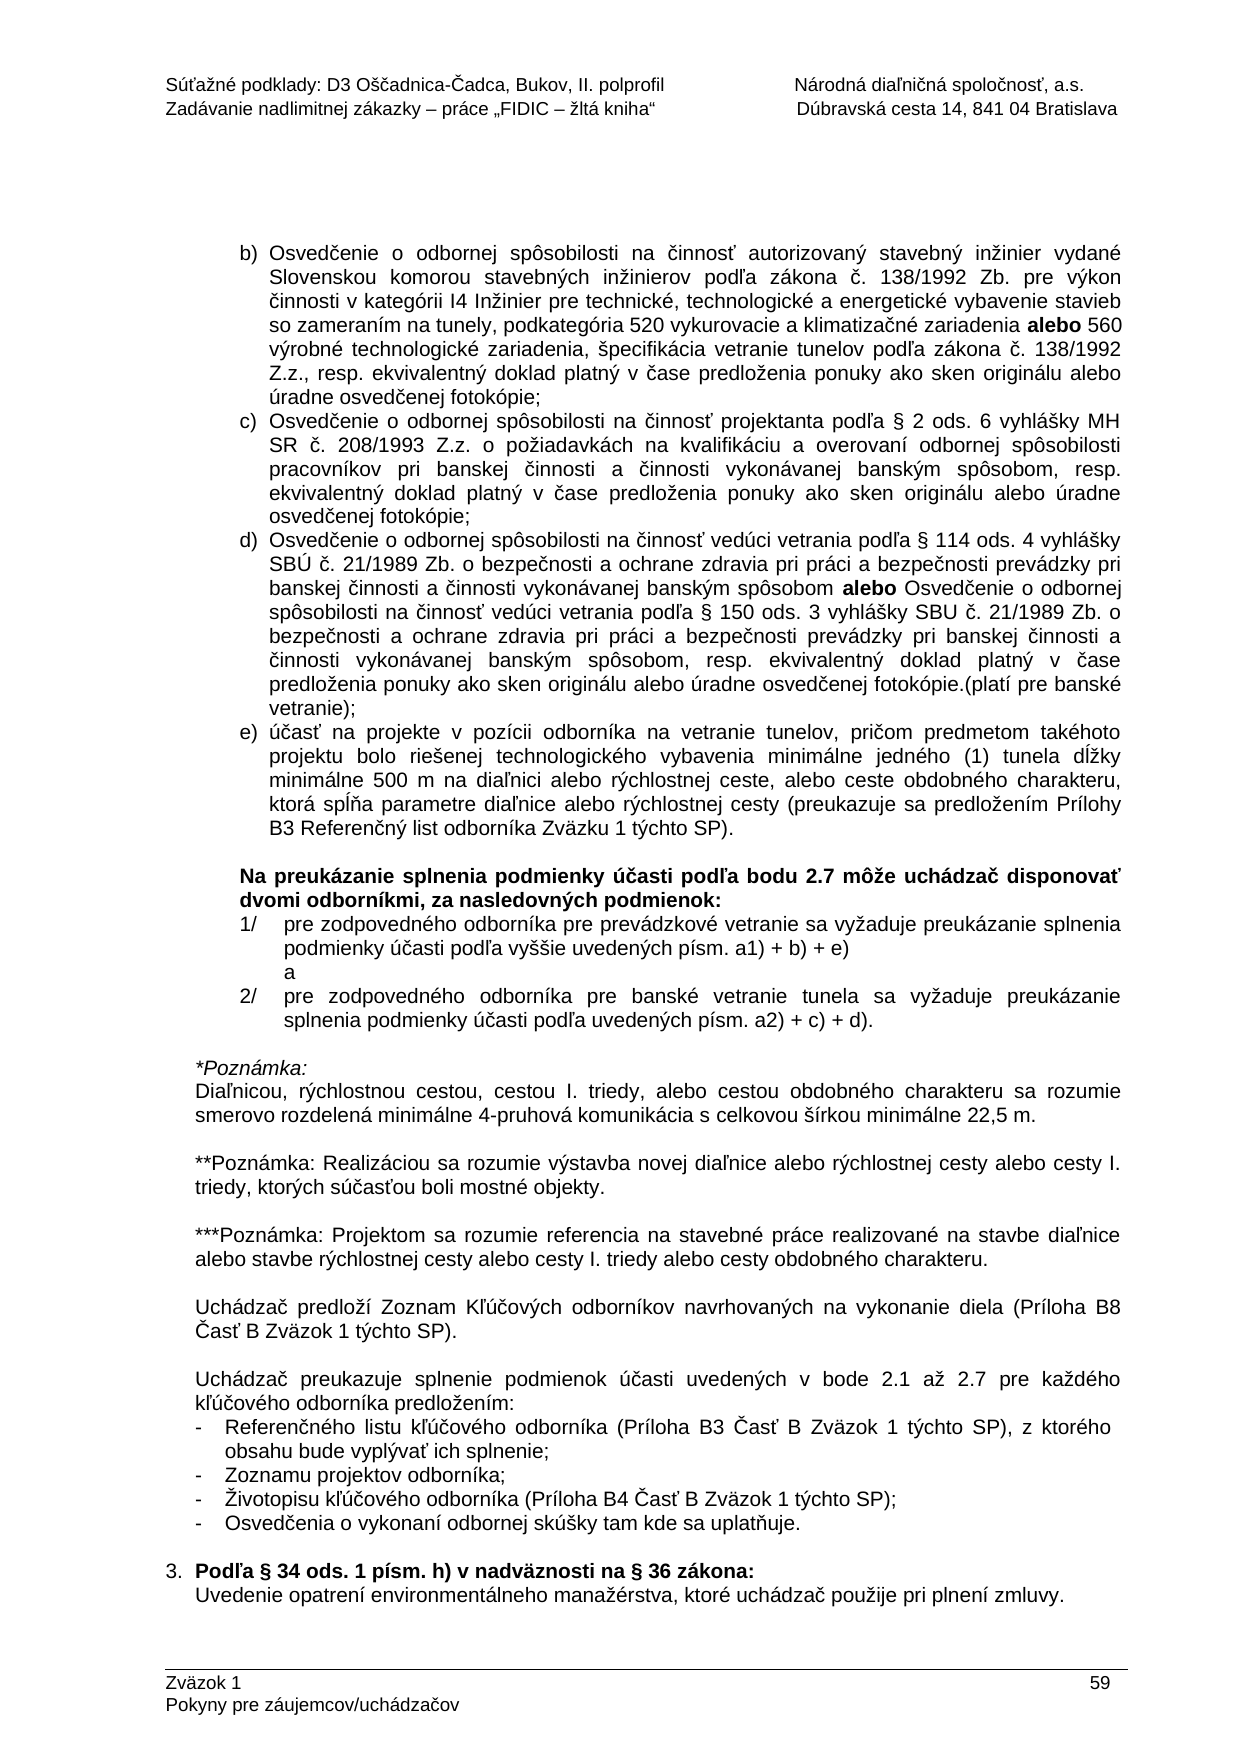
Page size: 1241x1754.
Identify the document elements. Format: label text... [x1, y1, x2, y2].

text a [239, 959, 1122, 983]
list Podľa § 34 ods. 1 písm. h) v nadväznosti na § 36 zákona: [165, 1558, 1122, 1582]
list - Osvedčenia o vykonaní odbornej skúšky tam kde sa uplatňuje. [195, 1511, 1122, 1534]
text b) Osvedčenie o odbornej spôsobilosti na činnosť autorizovaný stavebný inžinier vydané Slovenskou komorou stavebných inžinierov podľa zákona č. 138/1992 Zb. pre výkon činnosti v kategórii I4 Inžinier pre technické, technologické a energetické vybavenie stavieb so zameraním na tunely, podkategória 520 vykurovacie a klimatizačné zariadenia alebo 560 výrobné technologické zariadenia, špecifikácia vetranie tunelov podľa zákona č. 138/1992 Z.z., resp. ekvivalentný doklad platný v čase predloženia ponuky ako sken originálu alebo úradne osvedčenej fotokópie; [239, 241, 1122, 408]
list - Referenčného listu kľúčového odborníka (Príloha B3 Časť B Zväzok 1 týchto SP), z ktorého obsahu bude vyplývať ich splnenie; [195, 1415, 1122, 1463]
list Uchádzač preukazuje splnenie podmienok účasti uvedených v bode 2.1 až 2.7 pre každého kľúčového odborníka predložením: [195, 1367, 1122, 1415]
text e) účasť na projekte v pozícii odborníka na vetranie tunelov, pričom predmetom takéhoto projektu bolo riešenej technologického vybavenia minimálne jedného (1) tunela dĺžky minimálne 500 m na diaľnici alebo rýchlostnej ceste, alebo ceste obdobného charakteru, ktorá spĺňa parametre diaľnice alebo rýchlostnej cesty (preukazuje sa predložením Prílohy B3 Referenčný list odborníka Zväzku 1 týchto SP). [239, 720, 1122, 840]
text **Poznámka: Realizáciou sa rozumie výstavba novej diaľnice alebo rýchlostnej cesty alebo cesty I. triedy, ktorých súčasťou boli mostné objekty. [195, 1151, 1122, 1199]
text Uchádzač predloží Zoznam Kľúčových odborníkov navrhovaných na vykonanie diela (Príloha B8 Časť B Zväzok 1 týchto SP). [195, 1295, 1122, 1343]
text d). [239, 983, 1122, 1031]
text ***Poznámka: Projektom sa rozumie referencia na stavebné práce realizované na stavbe diaľnice alebo stavbe rýchlostnej cesty alebo cesty I. triedy alebo cesty obdobného charakteru. [195, 1223, 1122, 1271]
text Diaľnicou, rýchlostnou cestou, cestou I. triedy, alebo cestou obdobného charakteru sa rozumie smerovo rozdelená minimálne 4-pruhová komunikácia s celkovou šírkou minimálne 22,5 m. [195, 1079, 1122, 1127]
list - Životopisu kľúčového odborníka (Príloha B4 Časť B Zväzok 1 týchto SP); [195, 1487, 1122, 1511]
text b) [239, 912, 1122, 959]
text d) Osvedčenie o odbornej spôsobilosti na činnosť vedúci vetrania podľa § 114 ods. 4 vyhlášky SBÚ č. 21/1989 Zb. o bezpečnosti a ochrane zdravia pri práci a bezpečnosti prevádzky pri banskej činnosti a činnosti vykonávanej banským spôsobom alebo Osvedčenie o odbornej spôsobilosti na činnosť vedúci vetrania podľa § 150 ods. 3 vyhlášky SBU č. 21/1989 Zb. o bezpečnosti a ochrane zdravia pri práci a bezpečnosti prevádzky pri banskej činnosti a činnosti vykonávanej banským spôsobom, resp. ekvivalentný doklad platný v čase predloženia ponuky ako sken originálu alebo úradne osvedčenej fotokópie.(platí pre banské vetranie); [239, 528, 1122, 720]
list Uvedenie opatrení environmentálneho manažérstva, ktoré uchádzač použije pri plnení zmluvy. [195, 1582, 1122, 1606]
text c) Osvedčenie o odbornej spôsobilosti na činnosť projektanta podľa § 2 ods. 6 vyhlášky MH SR č. 208/1993 Z.z. o požiadavkách na kvalifikáciu a overovaní odbornej spôsobilosti pracovníkov pri banskej činnosti a činnosti vykonávanej banským spôsobom, resp. ekvivalentný doklad platný v čase predloženia ponuky ako sken originálu alebo úradne osvedčenej fotokópie; [239, 408, 1122, 528]
text *Poznámka: [195, 1055, 1122, 1079]
list - Zoznamu projektov odborníka; [195, 1463, 1122, 1487]
